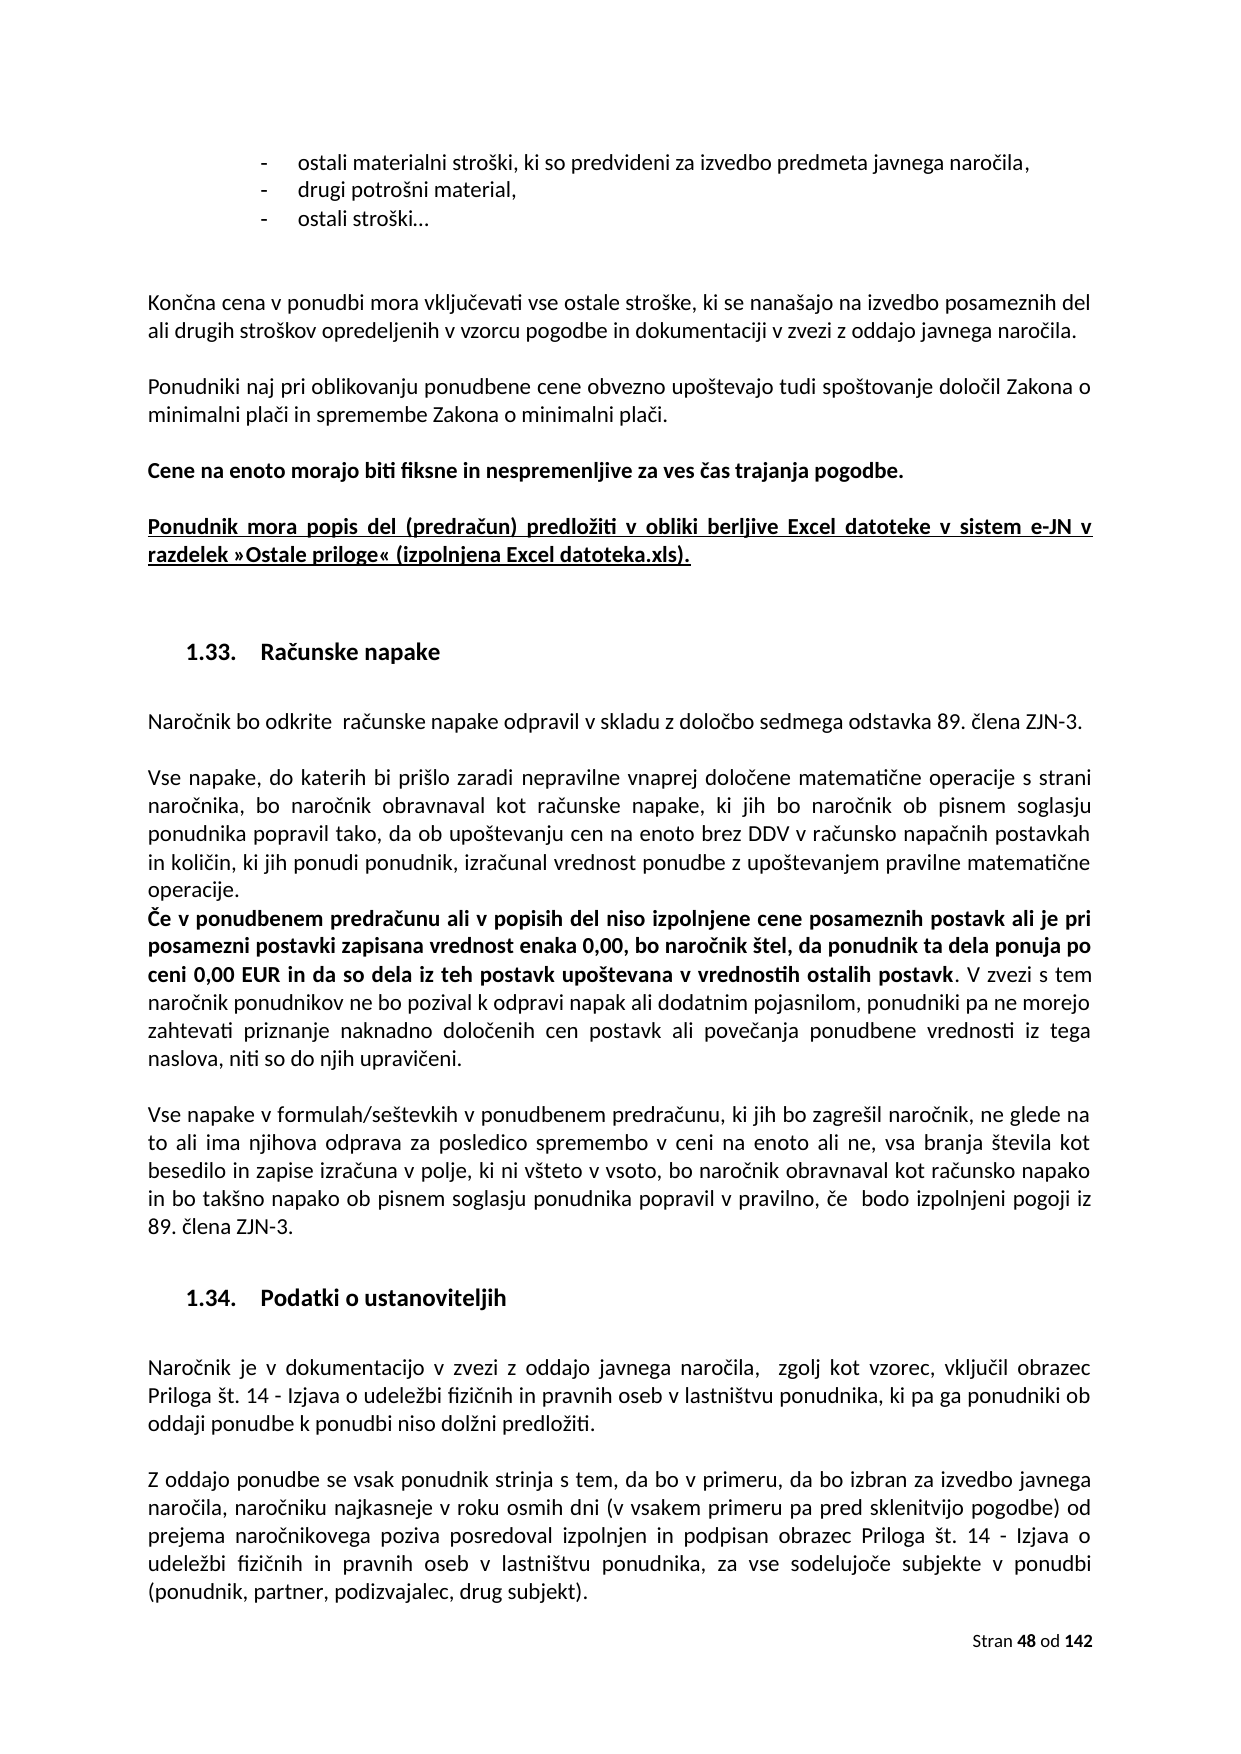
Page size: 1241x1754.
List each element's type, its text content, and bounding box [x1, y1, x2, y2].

text Ponudnik mora popis del (predračun) predložiti v obliki berljive Excel datoteke v sistem e-JN v razdelek »Ostale priloge« (izpolnjena Excel datoteka.xls). [148, 537, 1093, 568]
text Naročnik je v dokumentacijo v zvezi z oddajo javnega naročila, zgolj kot vzorec, vključil obrazec Priloga št. 14 - Izjava o udeležbi fizičnih in pravnih oseb v lastništvu ponudnika, ki pa ga ponudniki ob oddaji ponudbe k ponudbi niso dolžni predložiti. [148, 1353, 1093, 1437]
text Naročnik bo odkrite računske napake odpravil v skladu z določbo sedmega odstavka 89. člena ZJN-3. [148, 707, 1093, 736]
text Končna cena v ponudbi mora vključevati vse ostale stroške, ki se nanašajo na izvedbo posameznih del ali drugih stroškov opredeljenih v vzorcu pogodbe in dokumentaciji v zvezi z oddajo javnega naročila. [148, 288, 1093, 344]
subtitle Podatki o ustanoviteljih [185, 1282, 1093, 1312]
list drugi potrošni material, [260, 176, 1093, 204]
subtitle Računske napake [185, 636, 1093, 667]
text Če v ponudbenem predračunu ali v popisih del niso izpolnjene cene posameznih postavk ali je pri posamezni postavki zapisana vrednost enaka 0,00, bo naročnik štel, da ponudnik ta dela ponuja po ceni 0,00 EUR in da so dela iz teh postavk upoštevana v vrednostih ostalih postavk. V zvezi s tem naročnik ponudnikov ne bo pozival k odpravi napak ali dodatnim pojasnilom, ponudniki pa ne morejo zahtevati priznanje naknadno določenih cen postavk ali povečanja ponudbene vrednosti iz tega naslova, niti so do njih upravičeni. [148, 904, 1093, 1072]
text Z oddajo ponudbe se vsak ponudnik strinja s tem, da bo v primeru, da bo izbran za izvedbo javnega naročila, naročniku najkasneje v roku osmih dni (v vsakem primeru pa pred sklenitvijo pogodbe) od prejema naročnikovega poziva posredoval izpolnjen in podpisan obrazec Priloga št. 14 - Izjava o udeležbi fizičnih in pravnih oseb v lastništvu ponudnika, za vse sodelujoče subjekte v ponudbi (ponudnik, partner, podizvajalec, drug subjekt). [148, 1465, 1093, 1605]
list ostali materialni stroški, ki so predvideni za izvedbo predmeta javnega naročila, [260, 148, 1093, 176]
text Vse napake, do katerih bi prišlo zaradi nepravilne vnaprej določene matematične operacije s strani naročnika, bo naročnik obravnaval kot računske napake, ki jih bo naročnik ob pisnem soglasju ponudnika popravil tako, da ob upoštevanju cen na enoto brez DDV v računsko napačnih postavkah in količin, ki jih ponudi ponudnik, izračunal vrednost ponudbe z upoštevanjem pravilne matematične operacije. [148, 763, 1093, 904]
text Vse napake v formulah/seštevkih v ponudbenem predračunu, ki jih bo zagrešil naročnik, ne glede na to ali ima njihova odprava za posledico spremembo v ceni na enoto ali ne, vsa branja števila kot besedilo in zapise izračuna v polje, ki ni všteto v vsoto, bo naročnik obravnaval kot računsko napako in bo takšno napako ob pisnem soglasju ponudnika popravil v pravilno, če bodo izpolnjeni pogoji iz 89. člena ZJN-3. [148, 1100, 1093, 1240]
text Ponudnik mora popis del (predračun) predložiti v obliki berljive Excel datoteke v sistem e-JN v razdelek »Ostale priloge« (izpolnjena Excel datoteka.xls). [148, 512, 1093, 536]
list ostali stroški… [260, 204, 1093, 232]
text Cene na enoto morajo biti fiksne in nespremenljive za ves čas trajanja pogodbe. [148, 456, 1093, 484]
text Ponudniki naj pri oblikovanju ponudbene cene obvezno upoštevajo tudi spoštovanje določil Zakona o minimalni plači in spremembe Zakona o minimalni plači. [148, 372, 1093, 428]
